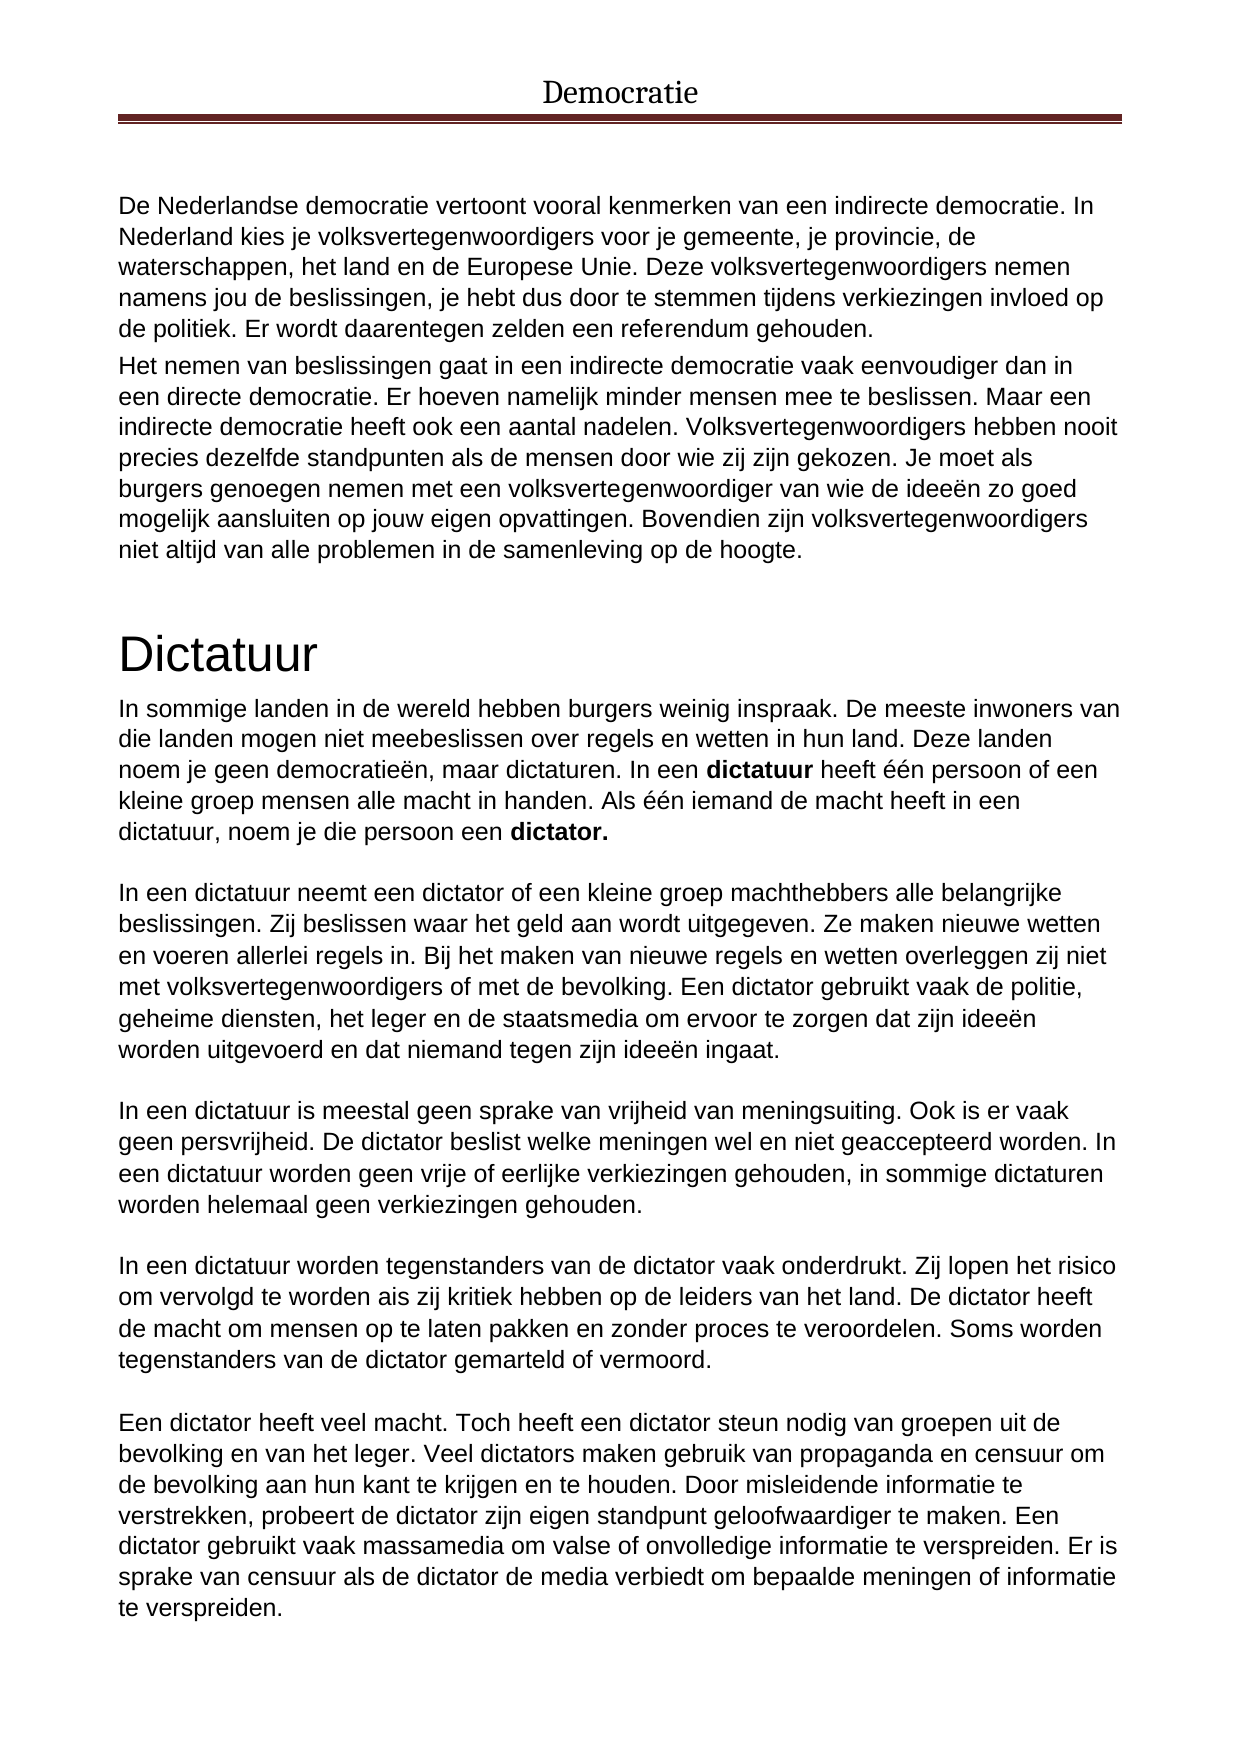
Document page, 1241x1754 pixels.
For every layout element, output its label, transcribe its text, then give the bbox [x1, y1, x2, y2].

text In een dictatuur worden tegenstanders van de dictator vaak onderdrukt. Zij lopen het risico om vervolgd te worden ais zij kritiek hebben op de leiders van het land. De dictator heeft de macht om mensen op te laten pakken en zonder proces te veroordelen. Soms worden tegenstanders van de dictator gemarteld of vermoord. [118, 1249, 1122, 1375]
text Het nemen van beslissingen gaat in een indirecte democratie vaak eenvoudiger dan in een directe democratie. Er hoeven namelijk minder mensen mee te beslissen. Maar een indirecte democratie heeft ook een aantal nadelen. Volksvertegenwoordigers hebben nooit precies dezelfde standpunten als de mensen door wie zij zijn gekozen. Je moet als burgers genoegen nemen met een volksvertegenwoordiger van wie de ideeën zo goed mogelijk aansluiten op jouw eigen opvattingen. Bovendien zijn volksvertegenwoordigers niet altijd van alle problemen in de samenleving op de hoogte. [118, 350, 1122, 565]
text Dictatuur [118, 646, 1122, 677]
text In een dictatuur neemt een dictator of een kleine groep machthebbers alle belangrijke beslissingen. Zij beslissen waar het geld aan wordt uitgegeven. Ze maken nieuwe wetten en voeren allerlei regels in. Bij het maken van nieuwe regels en wetten overleggen zij niet met volksvertegenwoordigers of met de bevolking. Een dictator gebruikt vaak de politie, geheime diensten, het leger en de staatsmedia om ervoor te zorgen dat zijn ideeën worden uitgevoerd en dat niemand tegen zijn ideeën ingaat. [118, 876, 1122, 1065]
text De Nederlandse democratie vertoont vooral kenmerken van een indirecte democratie. In Nederland kies je volksvertegenwoordigers voor je gemeente, je provincie, de waterschappen, het land en de Europese Unie. Deze volksvertegenwoordigers nemen namens jou de beslissingen, je hebt dus door te stemmen tijdens verkiezingen invloed op de politiek. Er wordt daarentegen zelden een referendum gehouden. [118, 189, 1122, 343]
text Een dictator heeft veel macht. Toch heeft een dictator steun nodig van groepen uit de bevolking en van het leger. Veel dictators maken gebruik van propaganda en censuur om de bevolking aan hun kant te krijgen en te houden. Door misleidende informatie te verstrekken, probeert de dictator zijn eigen standpunt geloofwaardiger te maken. Een dictator gebruikt vaak massamedia om valse of onvolledige informatie te verspreiden. Er is sprake van censuur als de dictator de media verbiedt om bepaalde meningen of informatie te verspreiden. [118, 1407, 1122, 1622]
text In een dictatuur is meestal geen sprake van vrijheid van meningsuiting. Ook is er vaak geen persvrijheid. De dictator beslist welke meningen wel en niet geaccepteerd worden. In een dictatuur worden geen vrije of eerlijke verkiezingen gehouden, in sommige dictaturen worden helemaal geen verkiezingen gehouden. [118, 1094, 1122, 1220]
text In sommige landen in de wereld hebben burgers weinig inspraak. De meeste inwoners van die landen mogen niet meebeslissen over regels en wetten in hun land. Deze landen noem je geen democratieën, maar dictaturen. In een dictatuur heeft één persoon of een kleine groep mensen alle macht in handen. Als één iemand de macht heeft in een dictatuur, noem je die persoon een dictator. [118, 692, 1122, 846]
